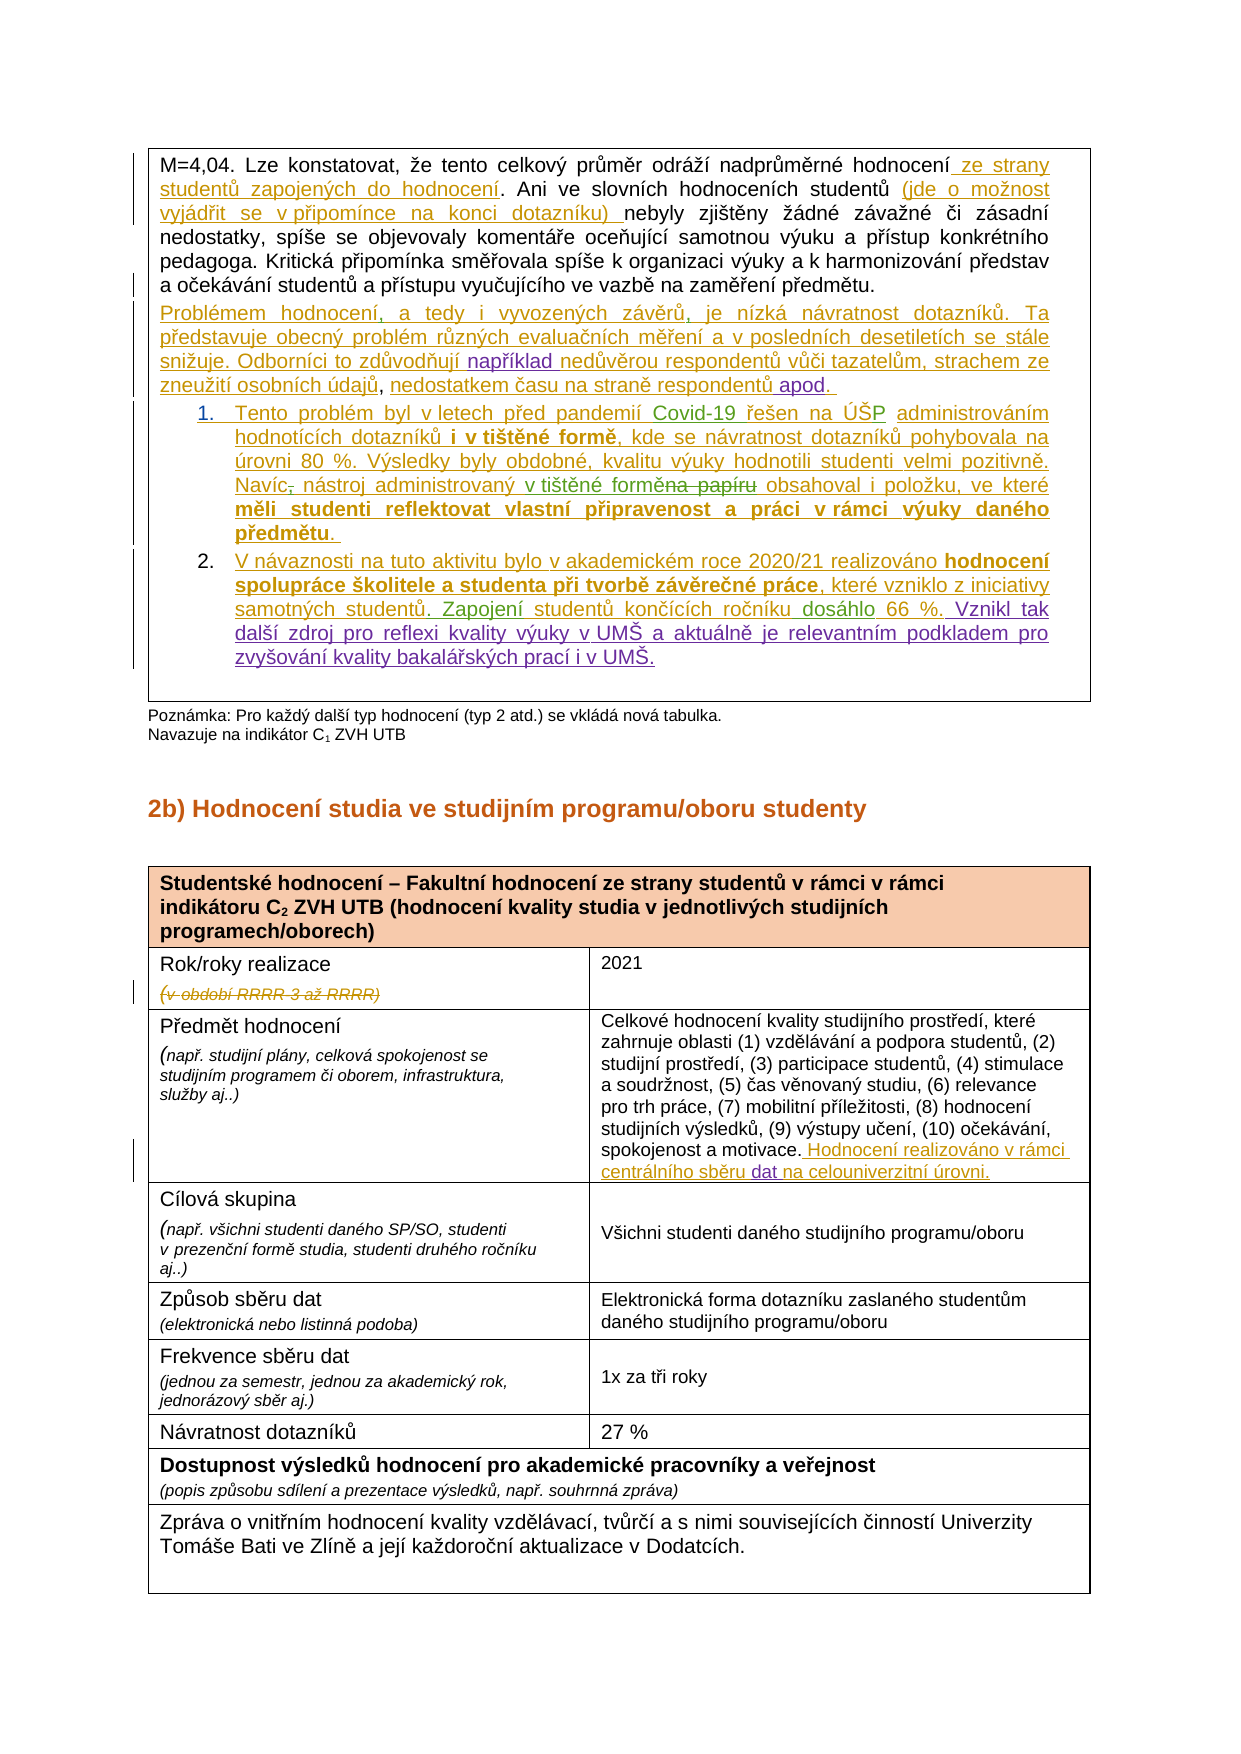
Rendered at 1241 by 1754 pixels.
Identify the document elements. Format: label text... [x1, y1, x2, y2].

table_cell Návratnost dotazníků [149, 1415, 589, 1448]
table_cell Cílová skupina (např. všichni studenti daného SP/SO, studenti v prezenční formě studia, studenti druhého ročníku aj..) [149, 1183, 589, 1282]
table_cell Předmět hodnocení (např. studijní plány, celková spokojenost se studijním programem či oborem, infrastruktura, služby aj..) [149, 1010, 589, 1182]
table_cell Elektronická forma dotazníku zaslaného studentům daného studijního programu/oboru [590, 1283, 1089, 1338]
table_cell Frekvence sběru dat (jednou za semestr, jednou za akademický rok, jednorázový sběr aj.) [149, 1340, 589, 1414]
table_header Studentské hodnocení – Fakultní hodnocení ze strany studentů v rámci v rámci indikátoru C2 ZVH UTB (hodnocení kvality studia v jednotlivých studijních programech/oborech) [149, 867, 1089, 947]
table_cell 2021 [590, 948, 1089, 1008]
text 2b) Hodnocení studia ve studijním programu/oboru studenty [148, 794, 1092, 823]
text Navazuje na indikátor C1 ZVH UTB [148, 725, 1092, 744]
table_cell Způsob sběru dat (elektronická nebo listinná podoba) [149, 1283, 589, 1338]
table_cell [149, 149, 1090, 701]
text Poznámka: Pro každý další typ hodnocení (typ 2 atd.) se vkládá nová tabulka. [148, 706, 1063, 725]
table_cell Zpráva o vnitřním hodnocení kvality vzdělávací, tvůrčí a s nimi souvisejících činností Univerzity Tomáše Bati ve Zlíně a její každoroční aktualizace v Dodatcích. [149, 1505, 1089, 1593]
table_cell Dostupnost výsledků hodnocení pro akademické pracovníky a veřejnost (popis způsobu sdílení a prezentace výsledků, např. souhrnná zpráva) [149, 1449, 1089, 1504]
table_cell 1x za tři roky [590, 1340, 1089, 1414]
table_cell Všichni studenti daného studijního programu/oboru [590, 1183, 1089, 1282]
table_cell Rok/roky realizace [149, 948, 589, 1008]
table_cell 27 % [590, 1415, 1089, 1448]
table_cell Celkové hodnocení kvality studijního prostředí, které zahrnuje oblasti (1) vzdělávání a podpora studentů, (2) studijní prostředí, (3) participace studentů, (4) stimulace a soudržnost, (5) čas věnovaný studiu, (6) relevance pro trh práce, (7) mobilitní příležitosti, (8) hodnocení studijních výsledků, (9) výstupy učení, (10) očekávání, spokojenost a motivace. [590, 1010, 1089, 1182]
